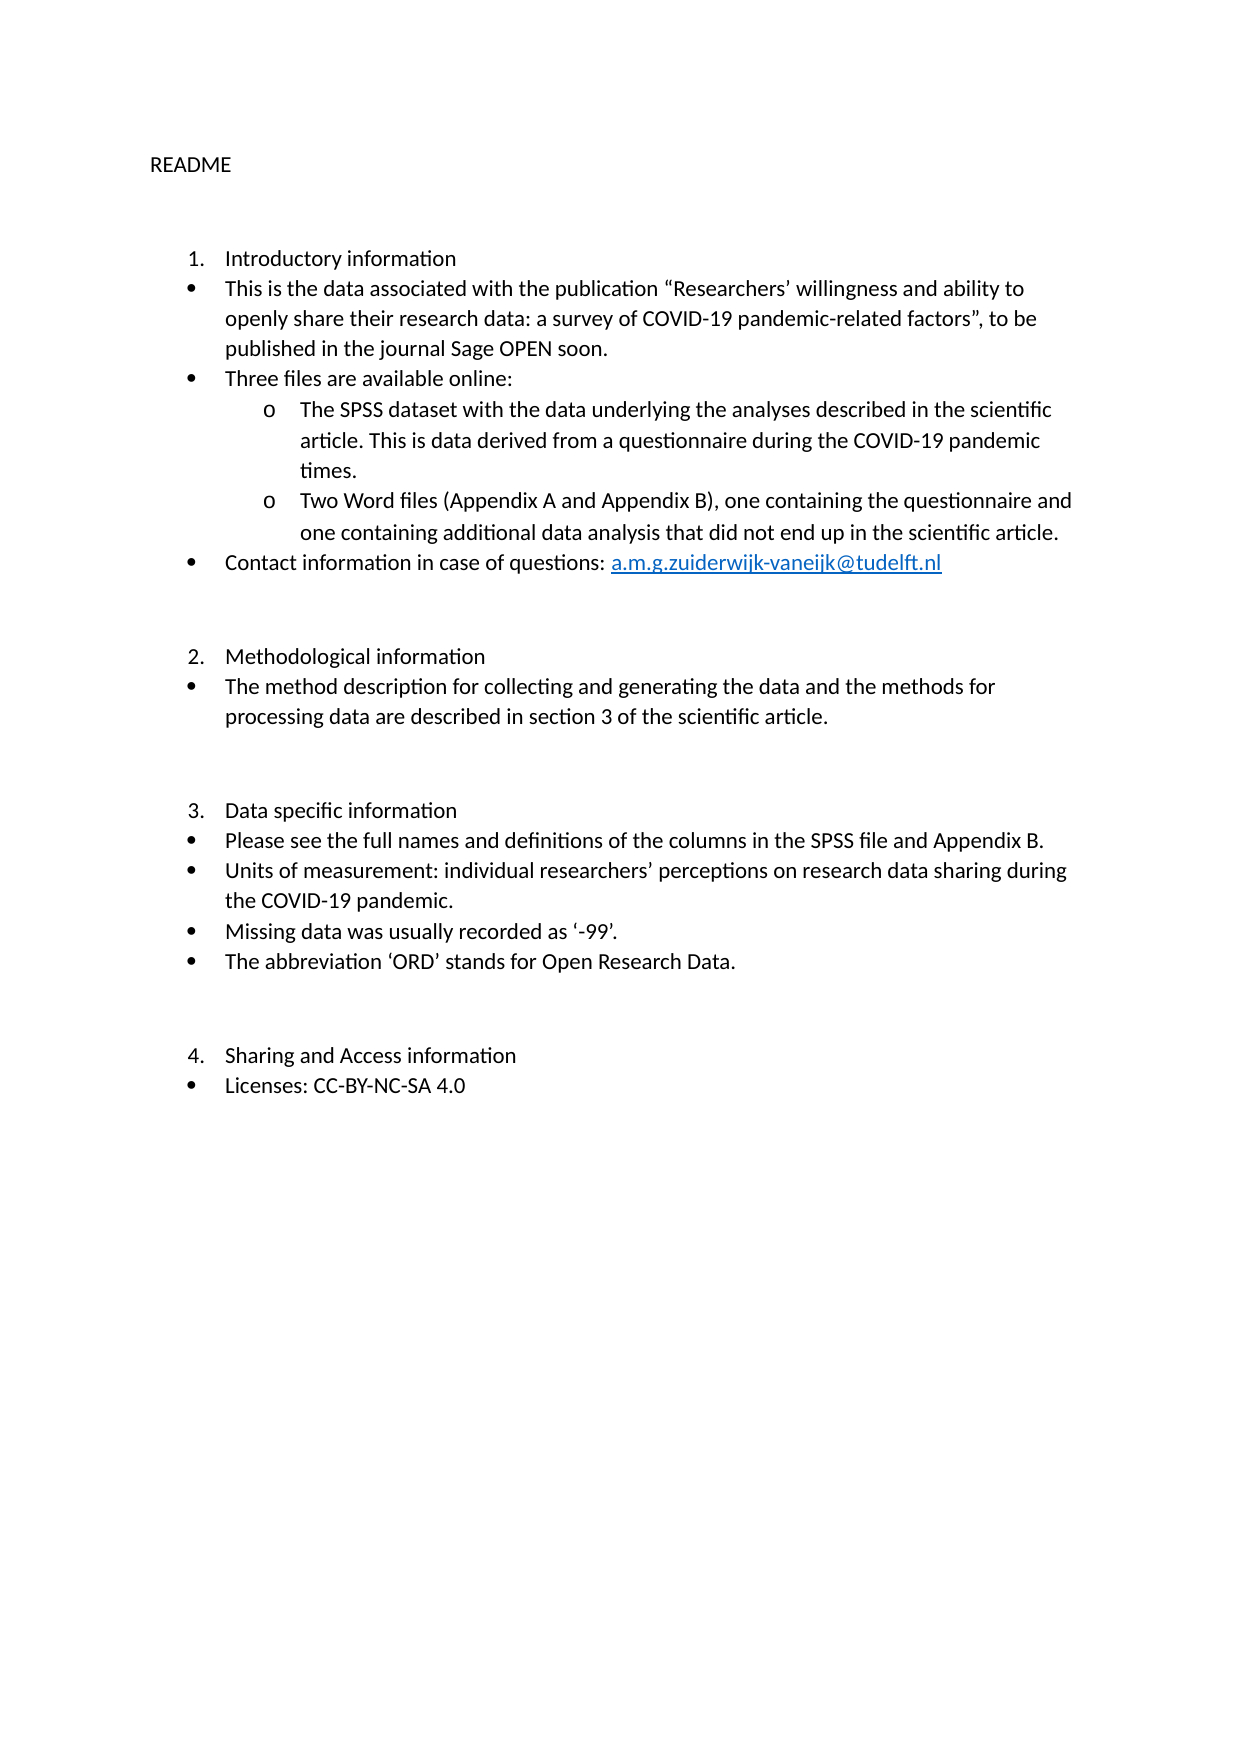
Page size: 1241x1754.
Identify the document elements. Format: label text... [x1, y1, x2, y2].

list Methodological information [187, 642, 1090, 670]
list Missing data was usually recorded as ‘-99’. [187, 917, 1090, 945]
list Licenses: CC-BY-NC-SA 4.0 [187, 1071, 1090, 1099]
list Data specific information [187, 796, 1090, 824]
list The SPSS dataset with the data underlying the analyses described in the scientific article. This is data derived from a questionnaire during the COVID-19 pandemic times. [262, 395, 1090, 484]
list This is the data associated with the publication “Researchers’ willingness and ability to openly share their research data: a survey of COVID-19 pandemic-related factors”, to be published in the journal Sage OPEN soon. [187, 274, 1090, 362]
text README [150, 150, 1090, 178]
list Two Word files (Appendix A and Appendix B), one containing the questionnaire and one containing additional data analysis that did not end up in the scientific article. [262, 487, 1090, 546]
list The method description for collecting and generating the data and the methods for processing data are described in section 3 of the scientific article. [187, 672, 1090, 730]
list Three files are available online: [187, 364, 1090, 393]
list Units of measurement: individual researchers’ perceptions on research data sharing during the COVID-19 pandemic. [187, 856, 1090, 915]
list Please see the full names and definitions of the columns in the SPSS file and Appendix B. [187, 826, 1090, 854]
list Contact information in case of questions: a.m.g.zuiderwijk-vaneijk@tudelft.nl [187, 548, 1090, 576]
list Introductory information [187, 244, 1090, 272]
list Sharing and Access information [187, 1041, 1090, 1069]
list The abbreviation ‘ORD’ stands for Open Research Data. [187, 947, 1090, 975]
